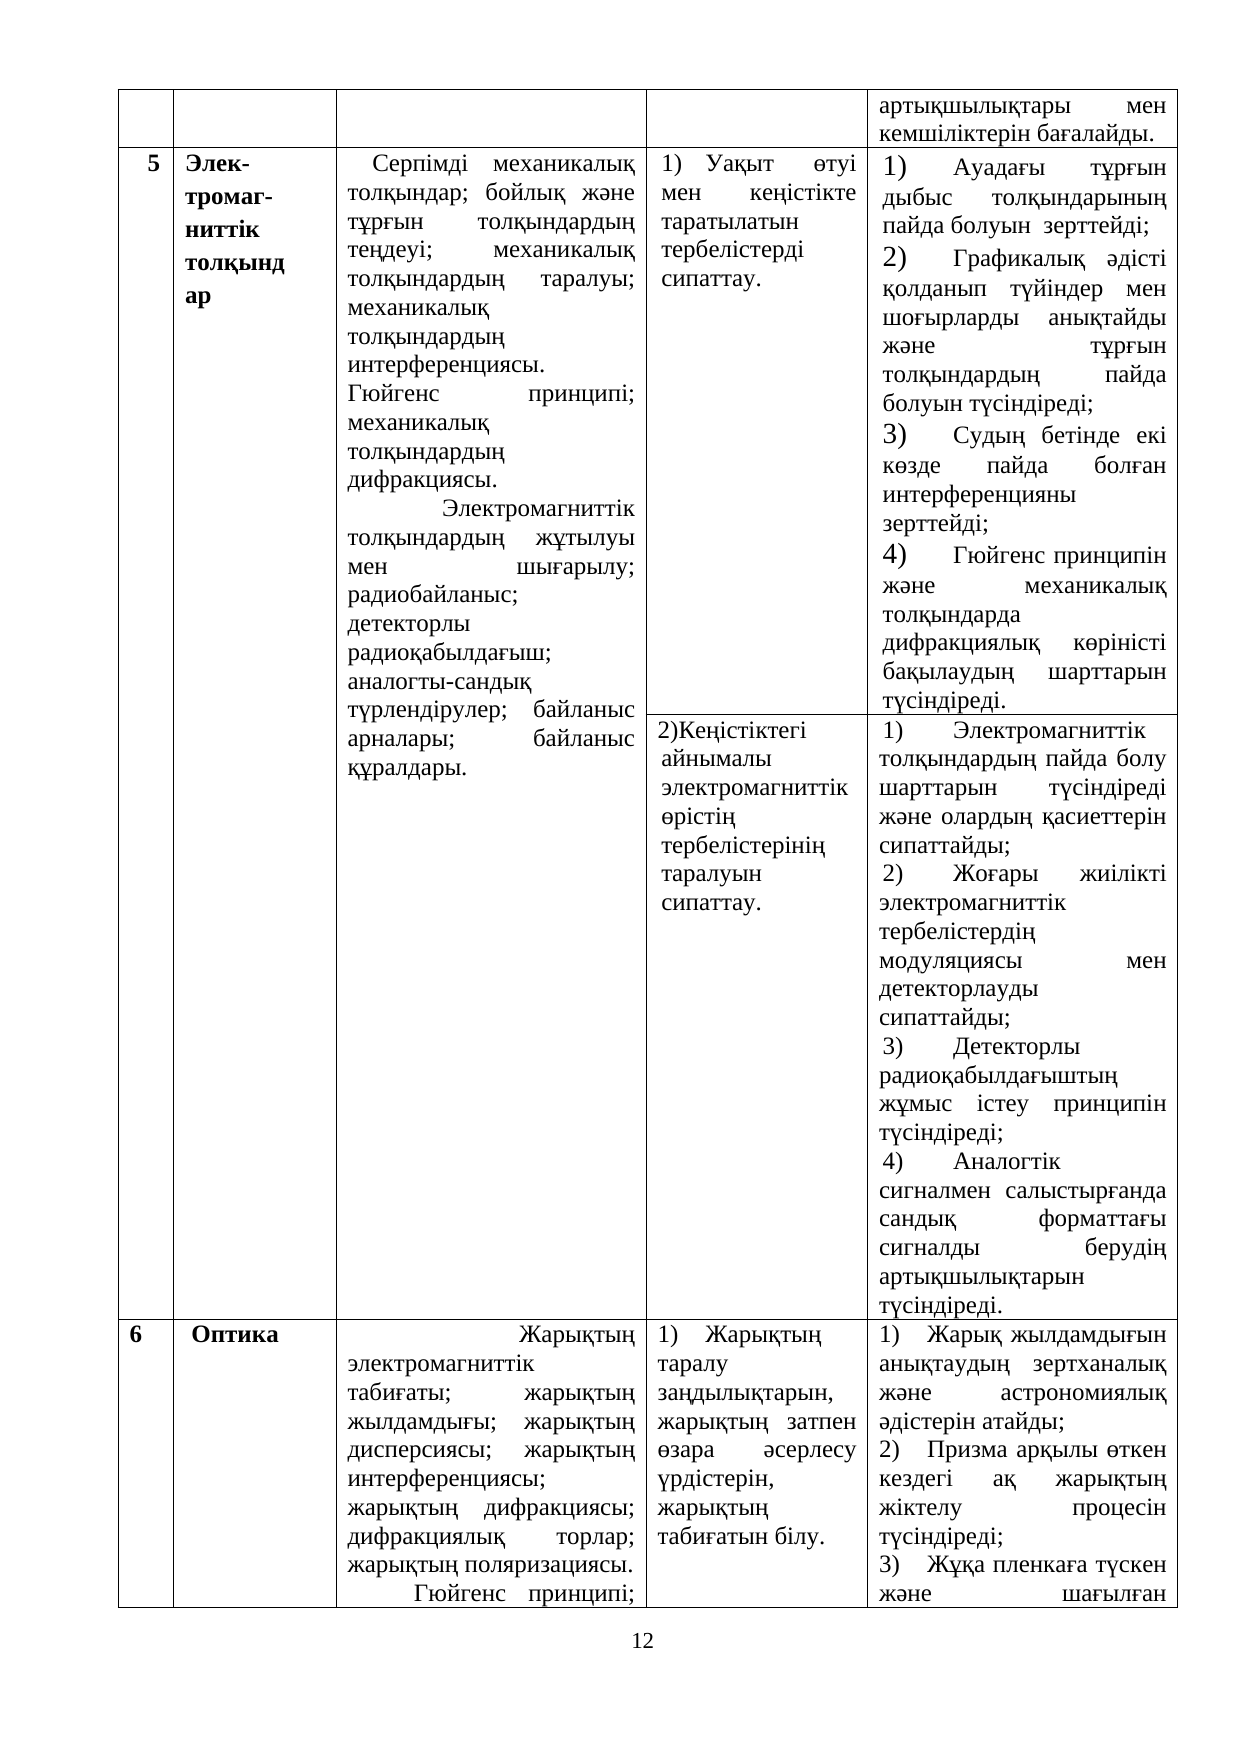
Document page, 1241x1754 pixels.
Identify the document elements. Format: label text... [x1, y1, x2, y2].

table_cell 2)Кеңістіктегі айнымалы электромагниттік өрістің тербелістерінің таралуын сипаттау. [647, 715, 867, 1318]
table_cell Серпімді механикалық толқындар; бойлық және тұрғын толқындардың теңдеуі; механикалық толқындардың таралуы; механикалық толқындардың интерференциясы. Гюйгенс принципі; механикалық толқындардың дифракциясы. Электромагниттік толқындардың жұтылуы мен шығарылу; радиобайланыс; детекторлы радиоқабылдағыш; аналогты-сандық түрлендірулер; байланыс арналары; байланыс құралдары. [337, 148, 646, 1318]
table_cell Уақыт өтуі мен кеңістікте таратылатын тербелістерді сипаттау. [647, 148, 867, 714]
table_cell Ауадағы тұрғын дыбыс толқындарының пайда болуын зерттейді; Графикалық әдісті қолданып түйіндер мен шоғырларды анықтайды және тұрғын толқындардың пайда болуын түсіндіреді; Судың бетінде екі көзде пайда болған интерференцияны зерттейді; Гюйгенс принципін және механикалық толқындарда дифракциялық көріністі бақылаудың шарттарын түсіндіреді. [868, 148, 1177, 714]
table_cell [868, 90, 1177, 147]
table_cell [337, 1320, 646, 1607]
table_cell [868, 1320, 1177, 1607]
table_cell Оптика [174, 1320, 336, 1607]
table_cell Элек-тромаг-ниттік толқындар [174, 148, 336, 1318]
table_cell 6 [119, 1320, 173, 1607]
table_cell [647, 1320, 867, 1607]
table_cell 5 [119, 148, 173, 1318]
table_cell Электромагниттік толқындардың пайда болу шарттарын түсіндіреді және олардың қасиеттерін сипаттайды; Жоғары жиілікті электромагниттік тербелістердің модуляциясы мен детекторлауды сипаттайды; Детекторлы радиоқабылдағыштың жұмыс істеу принципін түсіндіреді; Аналогтік сигналмен салыстырғанда сандық форматтағы сигналды берудің артықшылықтарын түсіндіреді. [868, 715, 1177, 1318]
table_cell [647, 90, 867, 147]
